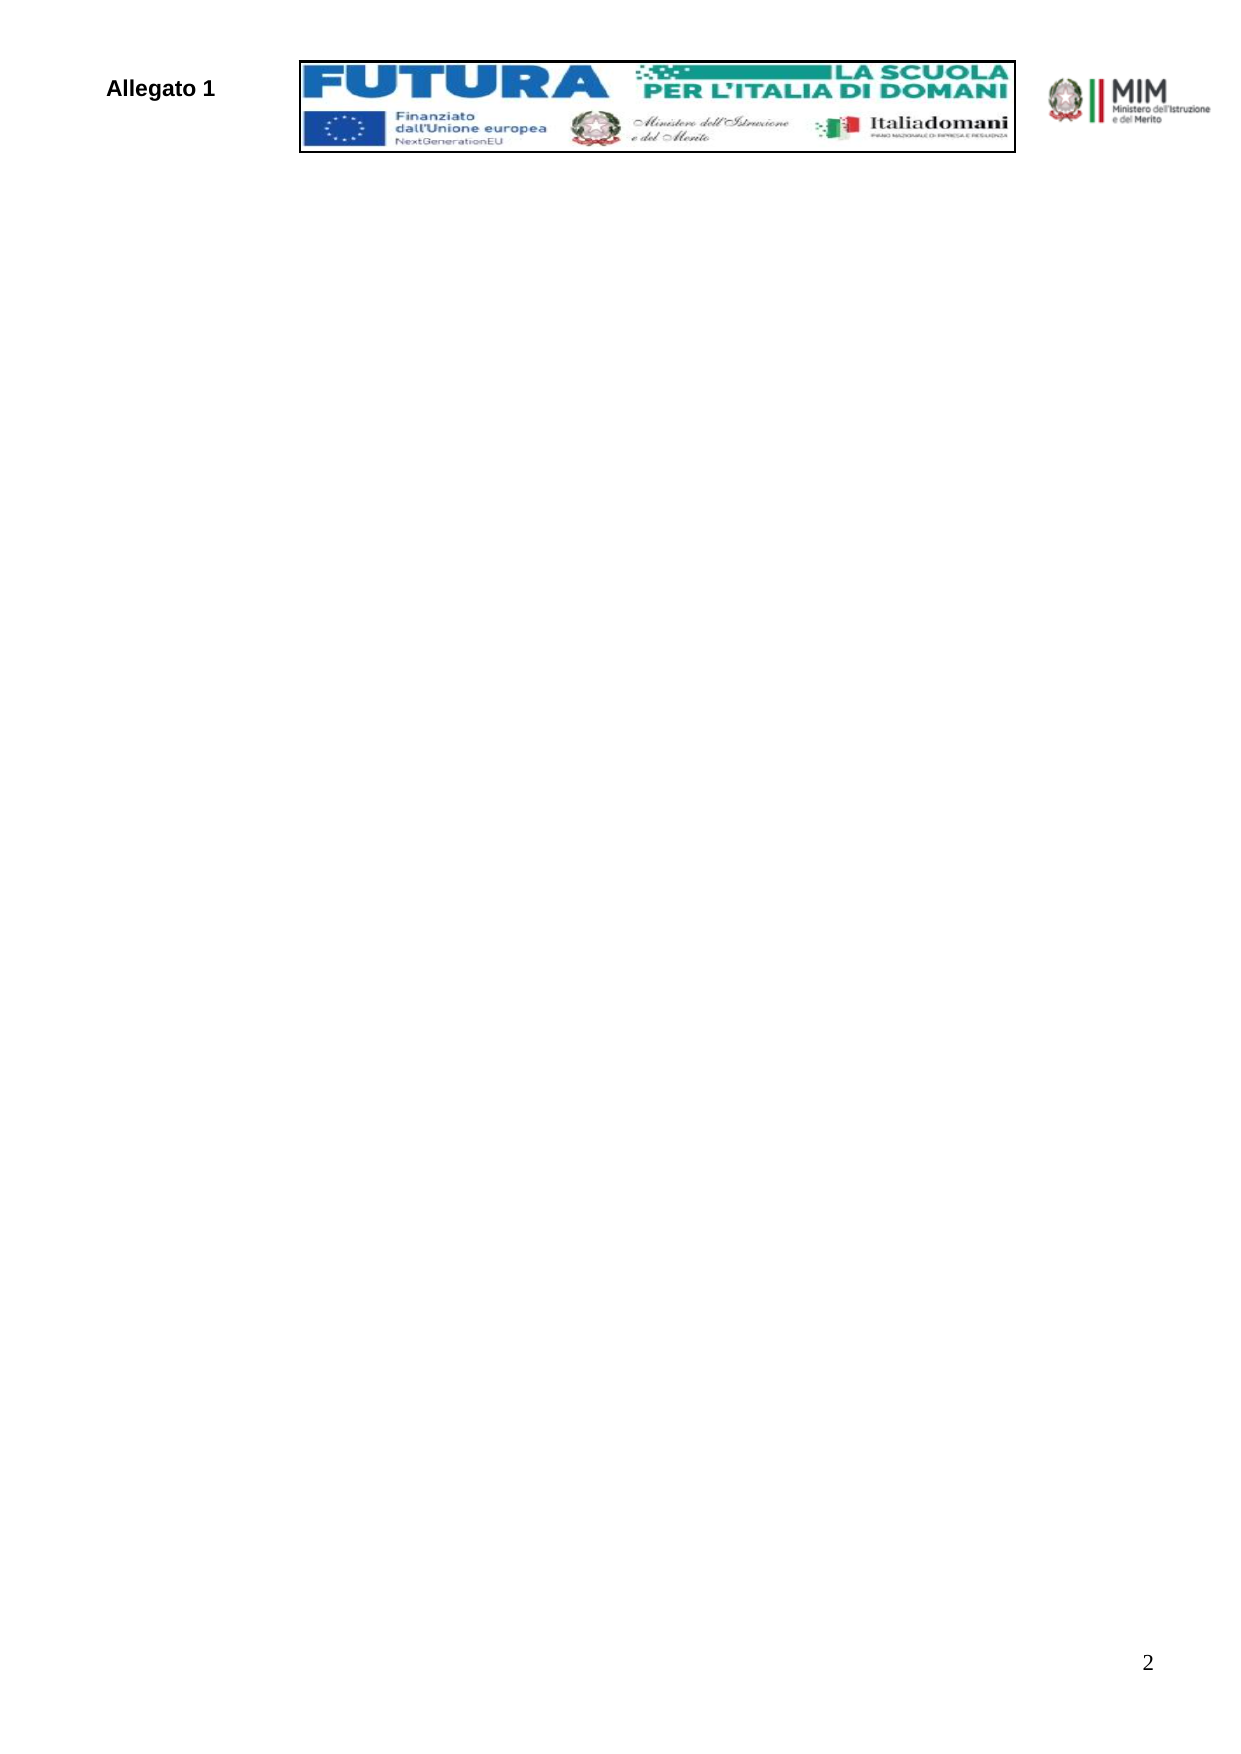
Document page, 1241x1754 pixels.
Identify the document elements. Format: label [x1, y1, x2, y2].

picture [301, 63, 1014, 151]
picture [1040, 68, 1218, 131]
